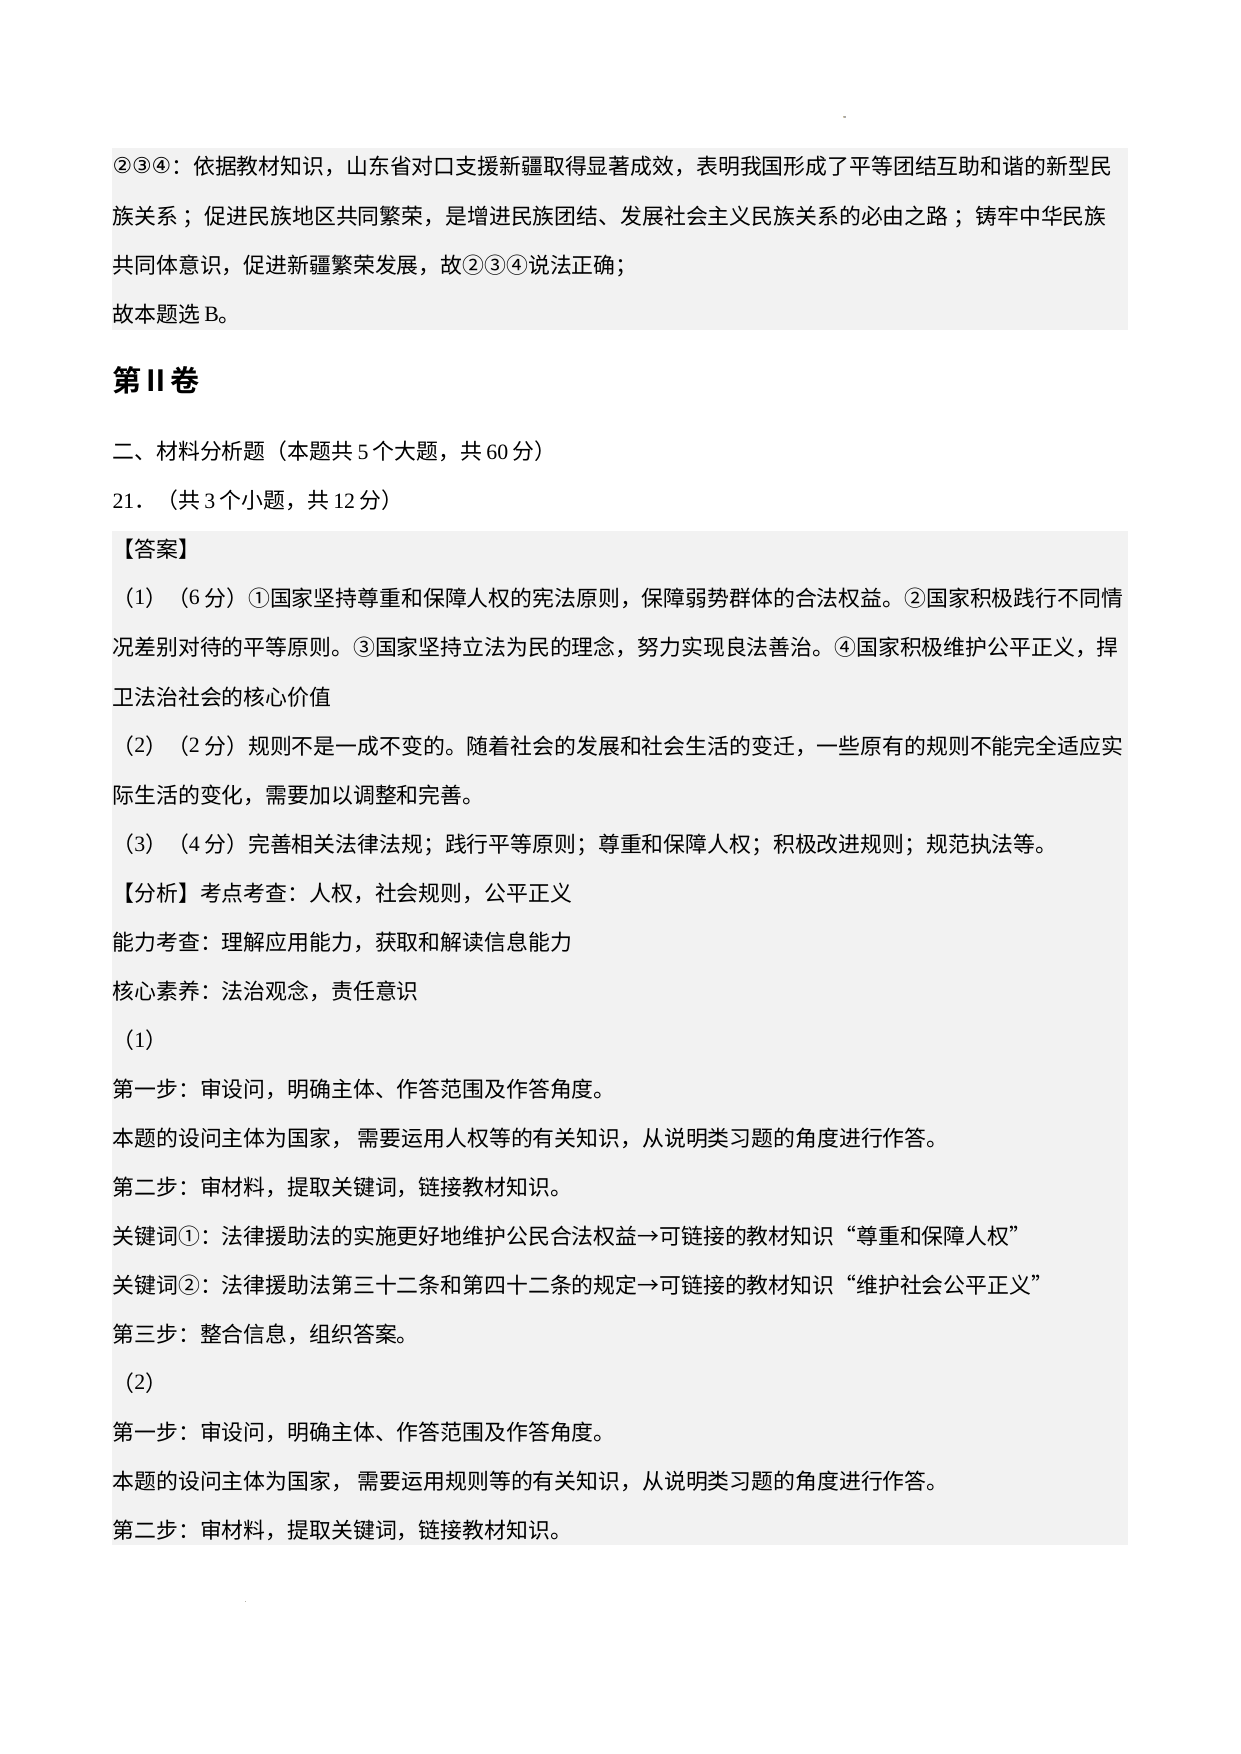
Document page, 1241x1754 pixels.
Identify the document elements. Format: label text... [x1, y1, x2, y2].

text 第二步：审材料，提取关键词，链接教材知识。 [112, 1512, 1128, 1545]
text （1） [112, 1023, 1128, 1056]
text （2） [112, 1365, 1128, 1398]
text 第一步：审设问，明确主体、作答范围及作答角度。 [112, 1414, 1128, 1447]
text 第三步：整合信息，组织答案。 [112, 1316, 1128, 1349]
text 第一步：审设问，明确主体、作答范围及作答角度。 [112, 1072, 1128, 1105]
text （2）（2分）规则不是一成不变的。随着社会的发展和社会生活的变迁，一些原有的规则不能完全适应实际生活的变化，需要加以调整和完善。 [112, 728, 1128, 811]
text 核心素养：法治观念，责任意识 [112, 974, 1128, 1007]
text ②③④：依据教材知识，山东省对口支援新疆取得显著成效，表明我国形成了平等团结互助和谐的新型民族关系 ；促进民族地区共同繁荣，是增进民族团结、发展社会主义民族关系的必由之路 ；铸牢中华民族共同体意识，促进新疆繁荣发展，故②③④说法正确； [112, 148, 1128, 281]
text 二、材料分析题（本题共5个大题，共60分） [112, 433, 1128, 466]
text 【答案】 [112, 531, 1128, 564]
text 本题的设问主体为国家， 需要运用人权等的有关知识，从说明类习题的角度进行作答。 [112, 1121, 1128, 1154]
text 21．（共3个小题，共12分） [112, 482, 1128, 515]
text 【分析】考点考查：人权，社会规则，公平正义 [112, 876, 1128, 909]
text 关键词②：法律援助法第三十二条和第四十二条的规定→可链接的教材知识“维护社会公平正义” [112, 1267, 1128, 1301]
text 关键词①：法律援助法的实施更好地维护公民合法权益→可链接的教材知识“尊重和保障人权” [112, 1218, 1128, 1252]
text （1）（6分）①国家坚持尊重和保障人权的宪法原则，保障弱势群体的合法权益。②国家积极践行不同情况差别对待的平等原则。③国家坚持立法为民的理念，努力实现良法善治。④国家积极维护公平正义，捍卫法治社会的核心价值 [112, 580, 1128, 712]
text 故本题选B。 [112, 297, 1128, 330]
text （3）（4分）完善相关法律法规；践行平等原则；尊重和保障人权；积极改进规则；规范执法等。 [112, 827, 1128, 860]
text 能力考查：理解应用能力，获取和解读信息能力 [112, 925, 1128, 958]
text 本题的设问主体为国家， 需要运用规则等的有关知识，从说明类习题的角度进行作答。 [112, 1463, 1128, 1496]
text 第二步：审材料，提取关键词，链接教材知识。 [112, 1169, 1128, 1203]
text 第Ⅱ卷 [112, 346, 1128, 412]
